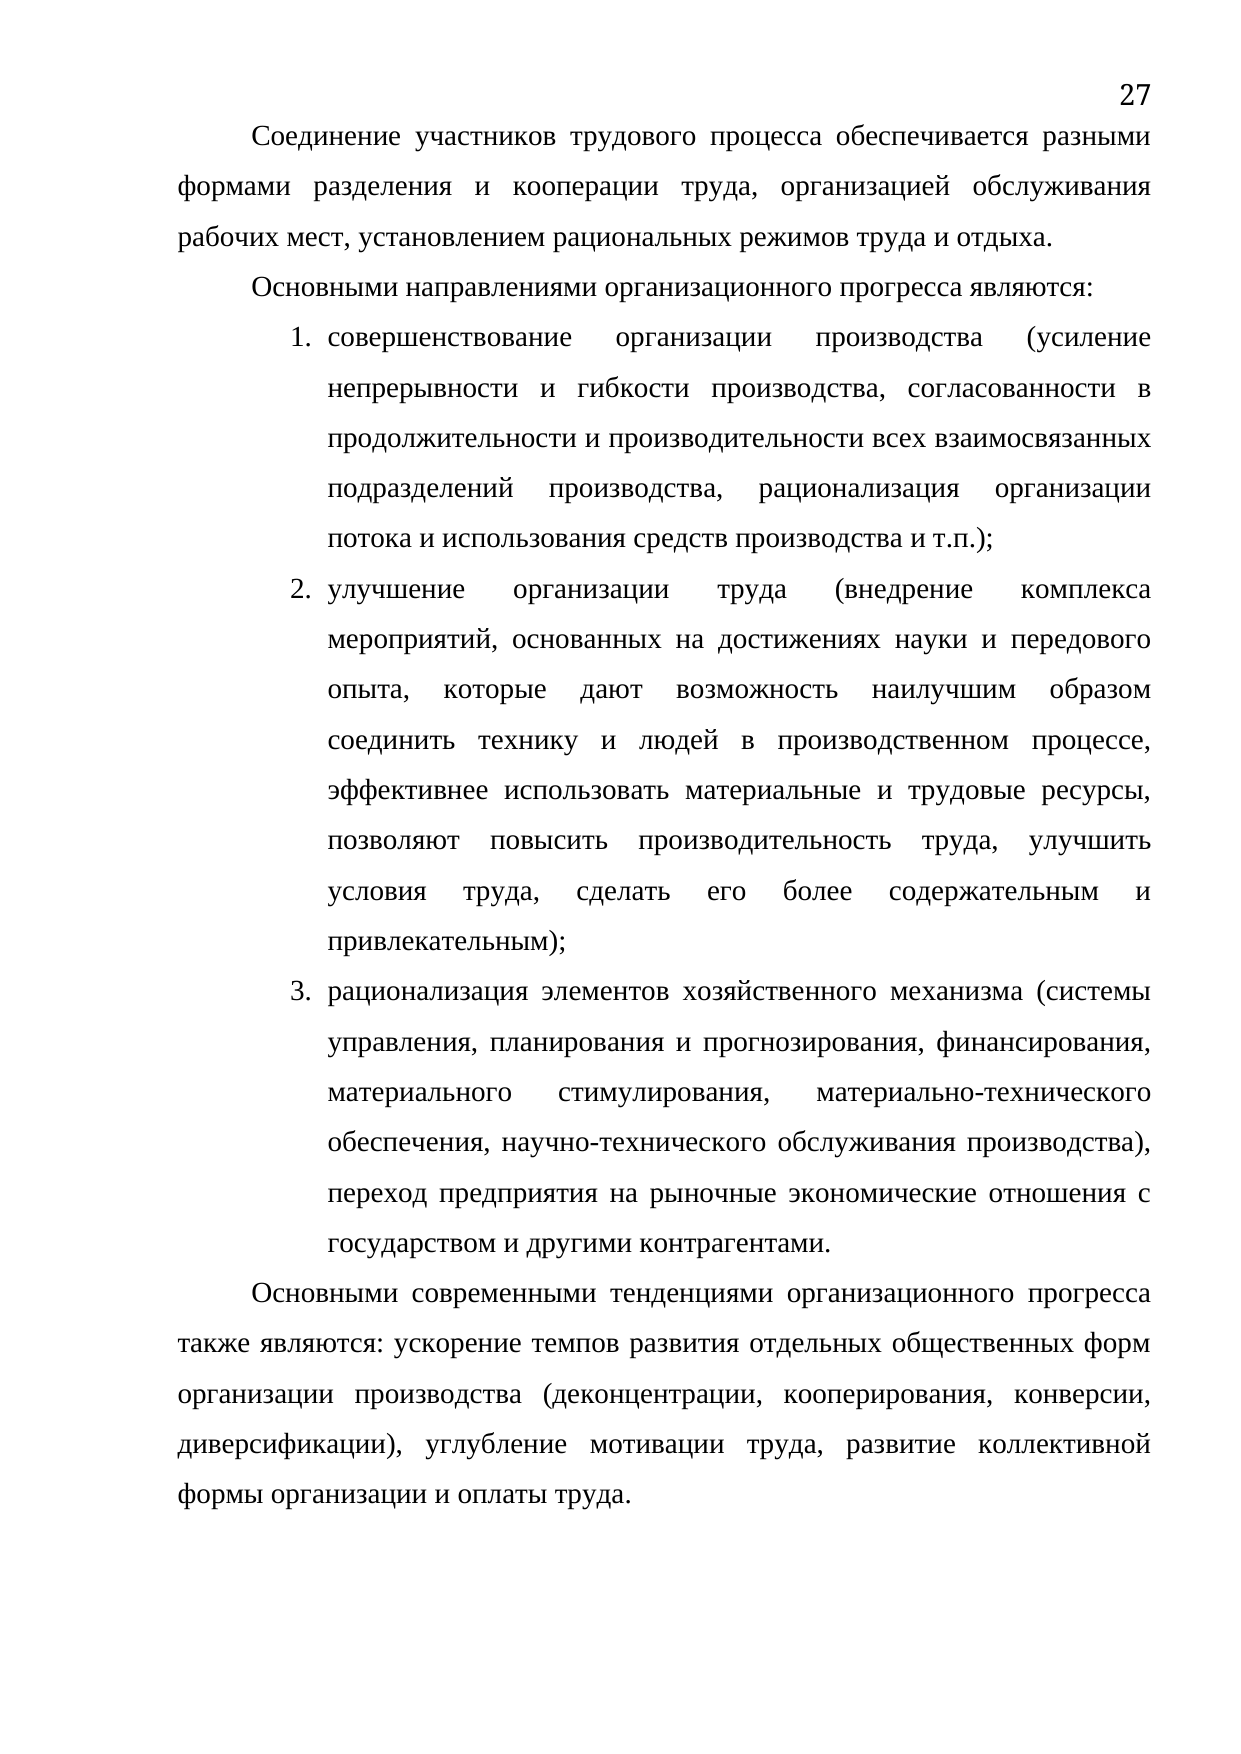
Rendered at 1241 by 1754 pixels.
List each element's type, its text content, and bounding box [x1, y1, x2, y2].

list рационализация элементов хозяйственного механизма (системы управления, планирования и прогнозирования, финансирования, материального стимулирования, материально-технического обеспечения, научно-технического обслуживания производства), переход предприятия на рыночные экономические отношения с государством и другими контрагентами. [290, 973, 1152, 1258]
text Основными направлениями организационного прогресса являются: [177, 269, 1152, 303]
text Основными современными тенденциями организационного прогресса также являются: ускорение темпов развития отдельных общественных форм организации производства (деконцентрации, кооперирования, конверсии, диверсификации), углубление мотивации труда, развитие коллективной формы организации и оплаты труда. [177, 1275, 1152, 1510]
list совершенствование организации производства (усиление непрерывности и гибкости производства, согласованности в продолжительности и производительности всех взаимосвязанных подразделений производства, рационализация организации потока и использования средств производства и т.п.); [290, 319, 1152, 554]
list улучшение организации труда (внедрение комплекса мероприятий, основанных на достижениях науки и передового опыта, которые дают возможность наилучшим образом соединить технику и людей в производственном процессе, эффективнее использовать материальные и трудовые ресурсы, позволяют повысить производительность труда, улучшить условия труда, сделать его более содержательным и привлекательным); [290, 571, 1152, 957]
text Соединение участников трудового процесса обеспечивается разными формами разделения и кооперации труда, организацией обслуживания рабочих мест, установлением рациональных режимов труда и отдыха. [177, 118, 1152, 252]
